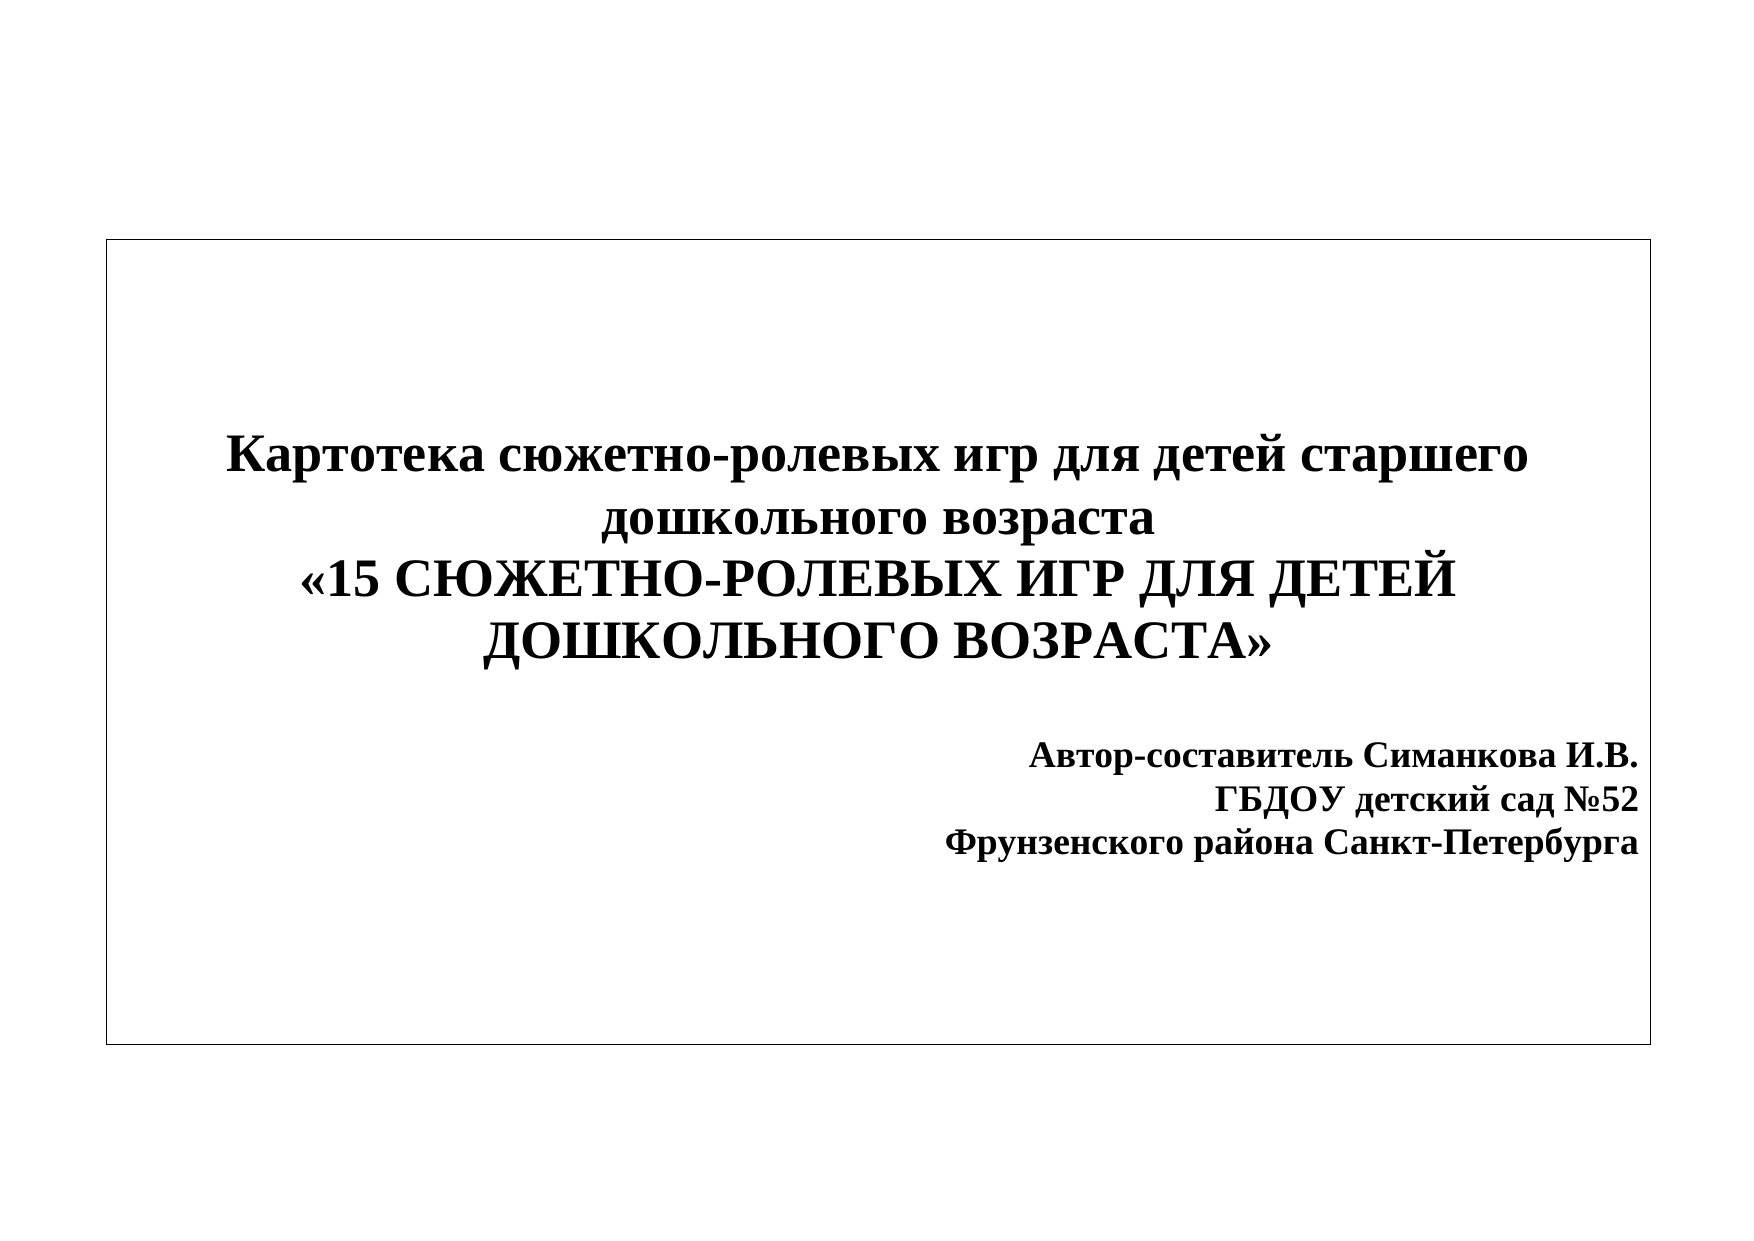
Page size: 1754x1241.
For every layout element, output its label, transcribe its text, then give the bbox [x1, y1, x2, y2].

table_header Картотека сюжетно-ролевых игр для детей старшего дошкольного возраста «15 СЮЖЕТНО-РОЛЕВЫХ ИГР ДЛЯ ДЕТЕЙ ДОШКОЛЬНОГО ВОЗРАСТА» Автор-составитель Симанкова И.В. ГБДОУ детский сад №52 Фрунзенского района Санкт-Петербурга [107, 240, 1650, 1044]
